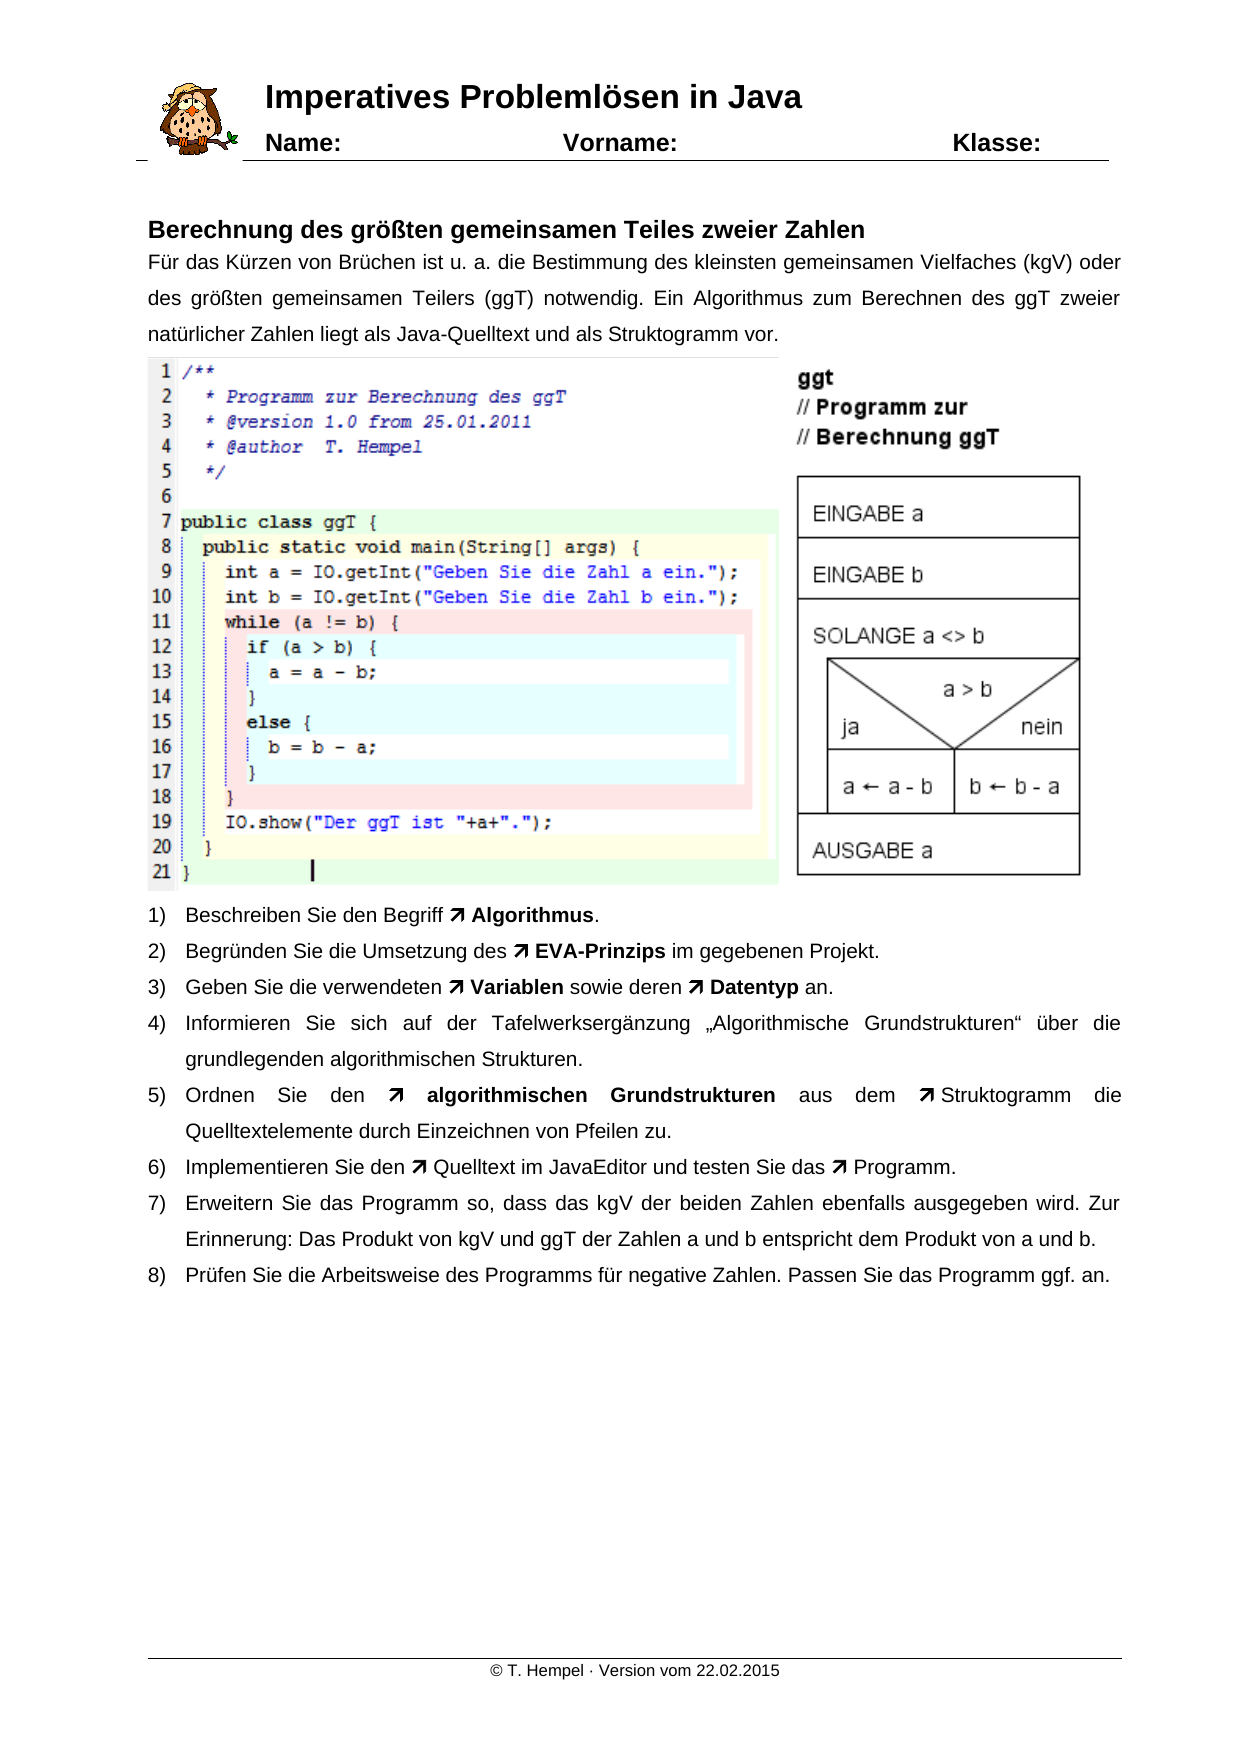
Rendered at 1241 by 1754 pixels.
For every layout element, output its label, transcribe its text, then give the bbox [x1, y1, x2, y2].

text Für das Kürzen von Brüchen ist u. a. die Bestimmung des kleinsten gemeinsamen Vielfaches (kgV) oder des größten gemeinsamen Teilers (ggT) notwendig. Ein Algorithmus zum Berechnen des ggT zweier natürlicher Zahlen liegt als Java-Quelltext und als Struktogramm vor. [148, 250, 1122, 346]
subtitle Berechnung des größten gemeinsamen Teiles zweier Zahlen [148, 215, 1122, 244]
list Erweitern Sie das Programm so, dass das kgV der beiden Zahlen ebenfalls ausgegeben wird. Zur Erinnerung: Das Produkt von kgV und ggT der Zahlen a und b entspricht dem Produkt von a und b. [148, 1191, 1122, 1251]
list Informieren Sie sich auf der Tafelwerksergänzung „Algorithmische Grundstrukturen“ über die grundlegenden algorithmischen Strukturen. [148, 1011, 1122, 1071]
list Prüfen Sie die Arbeitsweise des Programms für negative Zahlen. Passen Sie das Programm ggf. an. [148, 1262, 1122, 1286]
list Geben Sie die verwendeten Variablen sowie deren Datentyp an. [148, 975, 1122, 999]
list Beschreiben Sie den Begriff Algorithmus. [148, 903, 1122, 927]
list Begründen Sie die Umsetzung des EVA-Prinzips im gegebenen Projekt. [148, 939, 1122, 963]
picture [147, 73, 243, 161]
list Ordnen Sie den algorithmischen Grundstrukturen aus dem Struktogramm die Quelltextelemente durch Einzeichnen von Pfeilen zu. [148, 1083, 1122, 1143]
list Implementieren Sie den Quelltext im JavaEditor und testen Sie das Programm. [148, 1154, 1122, 1179]
picture [147, 357, 1089, 891]
